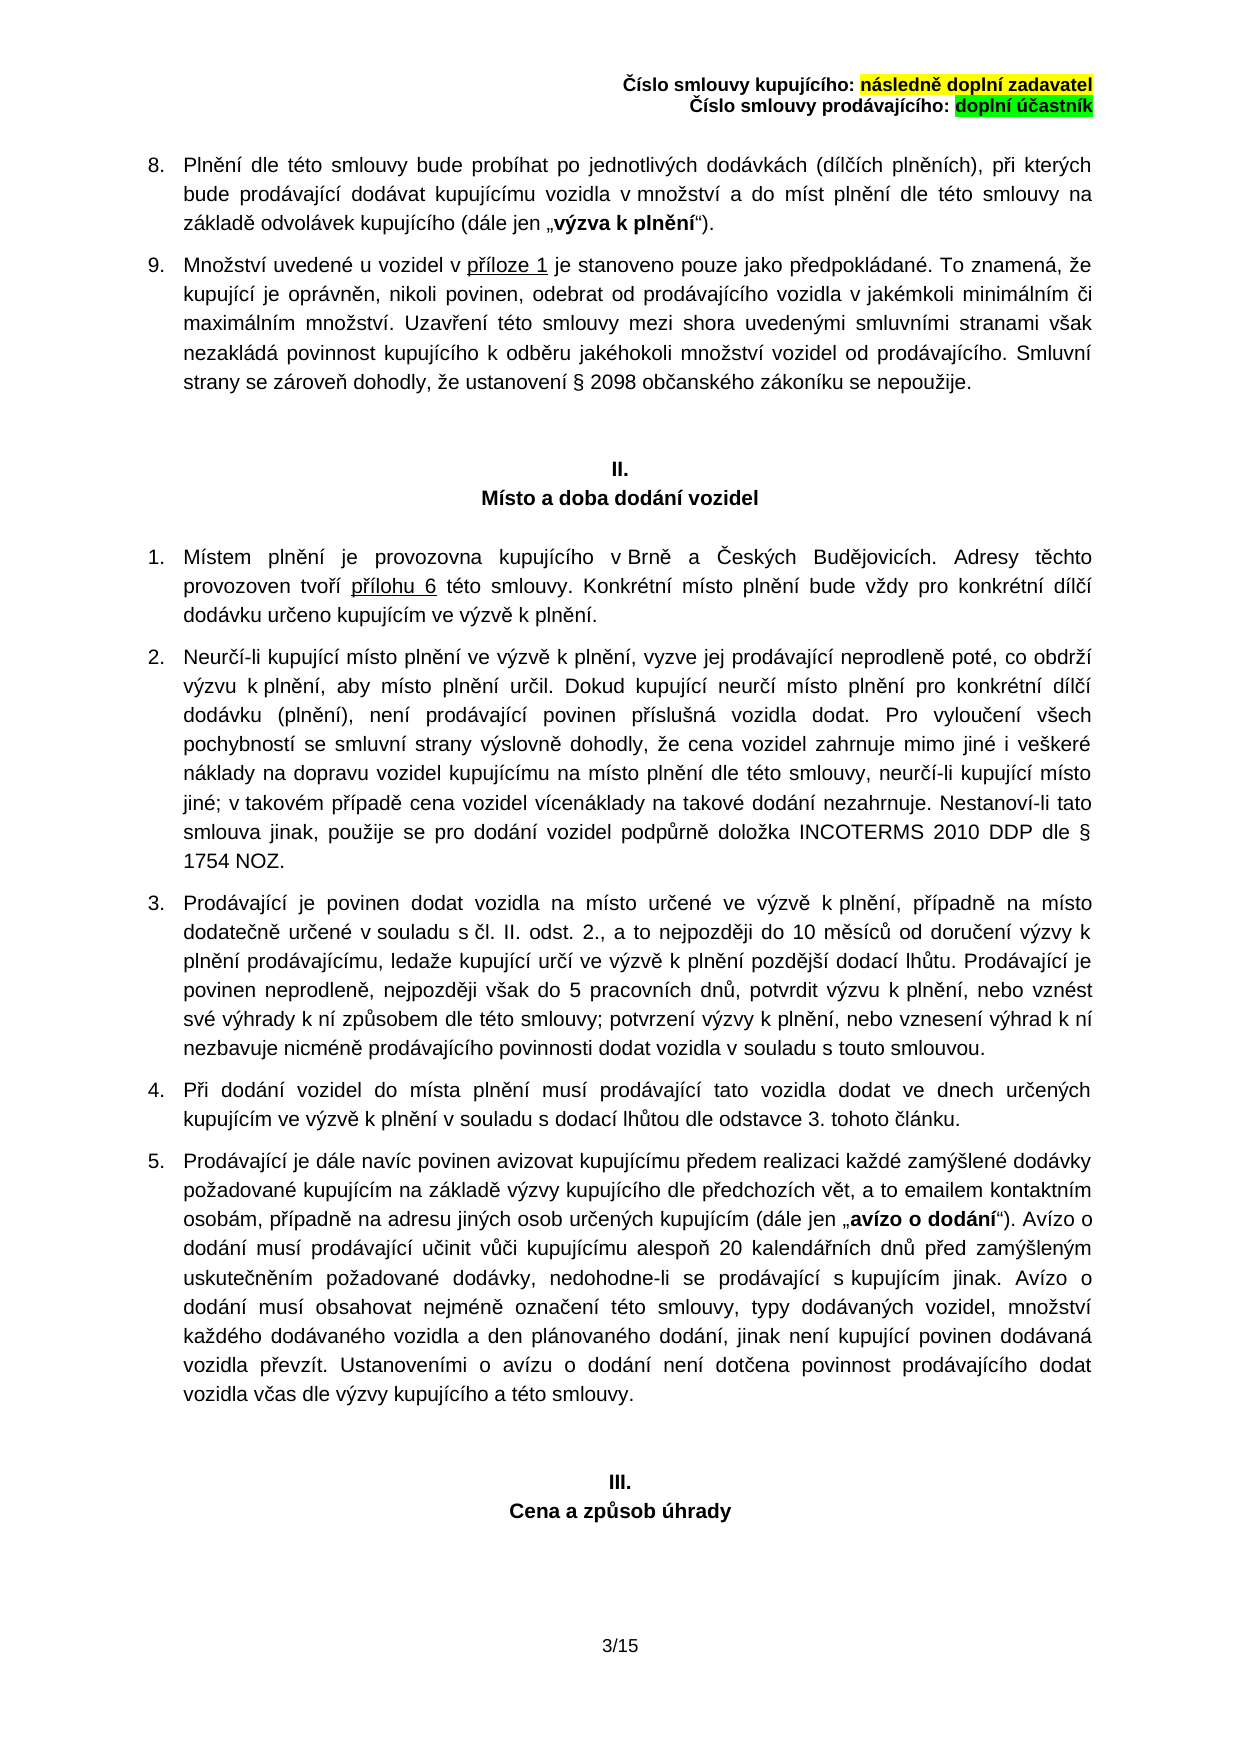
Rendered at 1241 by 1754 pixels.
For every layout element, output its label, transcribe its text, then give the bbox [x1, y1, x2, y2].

list Plnění dle této smlouvy bude probíhat po jednotlivých dodávkách (dílčích plněních), při kterých bude prodávající dodávat kupujícímu vozidla v množství a do míst plnění dle této smlouvy na základě odvolávek kupujícího (dále jen „výzva k plnění“). [148, 148, 1093, 235]
text II. [148, 452, 1093, 481]
list Při dodání vozidel do místa plnění musí prodávající tato vozidla dodat ve dnech určených kupujícím ve výzvě k plnění v souladu s dodací lhůtou dle odstavce 3. tohoto článku. [148, 1073, 1093, 1131]
list Neurčí-li kupující místo plnění ve výzvě k plnění, vyzve jej prodávající neprodleně poté, co obdrží výzvu k plnění, aby místo plnění určil. Dokud kupující neurčí místo plnění pro konkrétní dílčí dodávku (plnění), není prodávající povinen příslušná vozidla dodat. Pro vyloučení všech pochybností se smluvní strany výslovně dohodly, že cena vozidel zahrnuje mimo jiné i veškeré náklady na dopravu vozidel kupujícímu na místo plnění dle této smlouvy, neurčí-li kupující místo jiné; v takovém případě cena vozidel vícenáklady na takové dodání nezahrnuje. Nestanoví-li tato smlouva jinak, použije se pro dodání vozidel podpůrně doložka INCOTERMS 2010 DDP dle § 1754 NOZ. [148, 639, 1093, 873]
list Množství uvedené u vozidel v příloze 1 je stanoveno pouze jako předpokládané. To znamená, že kupující je oprávněn, nikoli povinen, odebrat od prodávajícího vozidla v jakémkoli minimálním či maximálním množství. Uzavření této smlouvy mezi shora uvedenými smluvními stranami však nezakládá povinnost kupujícího k odběru jakéhokoli množství vozidel od prodávajícího. Smluvní strany se zároveň dohodly, že ustanovení § 2098 občanského zákoníku se nepoužije. [148, 248, 1093, 393]
text Cena a způsob úhrady [148, 1493, 1093, 1523]
text Místo a doba dodání vozidel [148, 481, 1093, 510]
list Prodávající je povinen dodat vozidla na místo určené ve výzvě k plnění, případně na místo dodatečně určené v souladu s čl. II. odst. 2., a to nejpozději do 10 měsíců od doručení výzvy k plnění prodávajícímu, ledaže kupující určí ve výzvě k plnění pozdější dodací lhůtu. Prodávající je povinen neprodleně, nejpozději však do 5 pracovních dnů, potvrdit výzvu k plnění, nebo vznést své výhrady k ní způsobem dle této smlouvy; potvrzení výzvy k plnění, nebo vznesení výhrad k ní nezbavuje nicméně prodávajícího povinnosti dodat vozidla v souladu s touto smlouvou. [148, 885, 1093, 1060]
text III. [148, 1464, 1093, 1493]
list Místem plnění je provozovna kupujícího v Brně a Českých Budějovicích. Adresy těchto provozoven tvoří přílohu 6 této smlouvy. Konkrétní místo plnění bude vždy pro konkrétní dílčí dodávku určeno kupujícím ve výzvě k plnění. [148, 539, 1093, 627]
list Prodávající je dále navíc povinen avizovat kupujícímu předem realizaci každé zamýšlené dodávky požadované kupujícím na základě výzvy kupujícího dle předchozích vět, a to emailem kontaktním osobám, případně na adresu jiných osob určených kupujícím (dále jen „avízo o dodání“). Avízo o dodání musí prodávající učinit vůči kupujícímu alespoň 20 kalendářních dnů před zamýšleným uskutečněním požadované dodávky, nedohodne-li se prodávající s kupujícím jinak. Avízo o dodání musí obsahovat nejméně označení této smlouvy, typy dodávaných vozidel, množství každého dodávaného vozidla a den plánovaného dodání, jinak není kupující povinen dodávaná vozidla převzít. Ustanoveními o avízu o dodání není dotčena povinnost prodávajícího dodat vozidla včas dle výzvy kupujícího a této smlouvy. [148, 1143, 1093, 1406]
